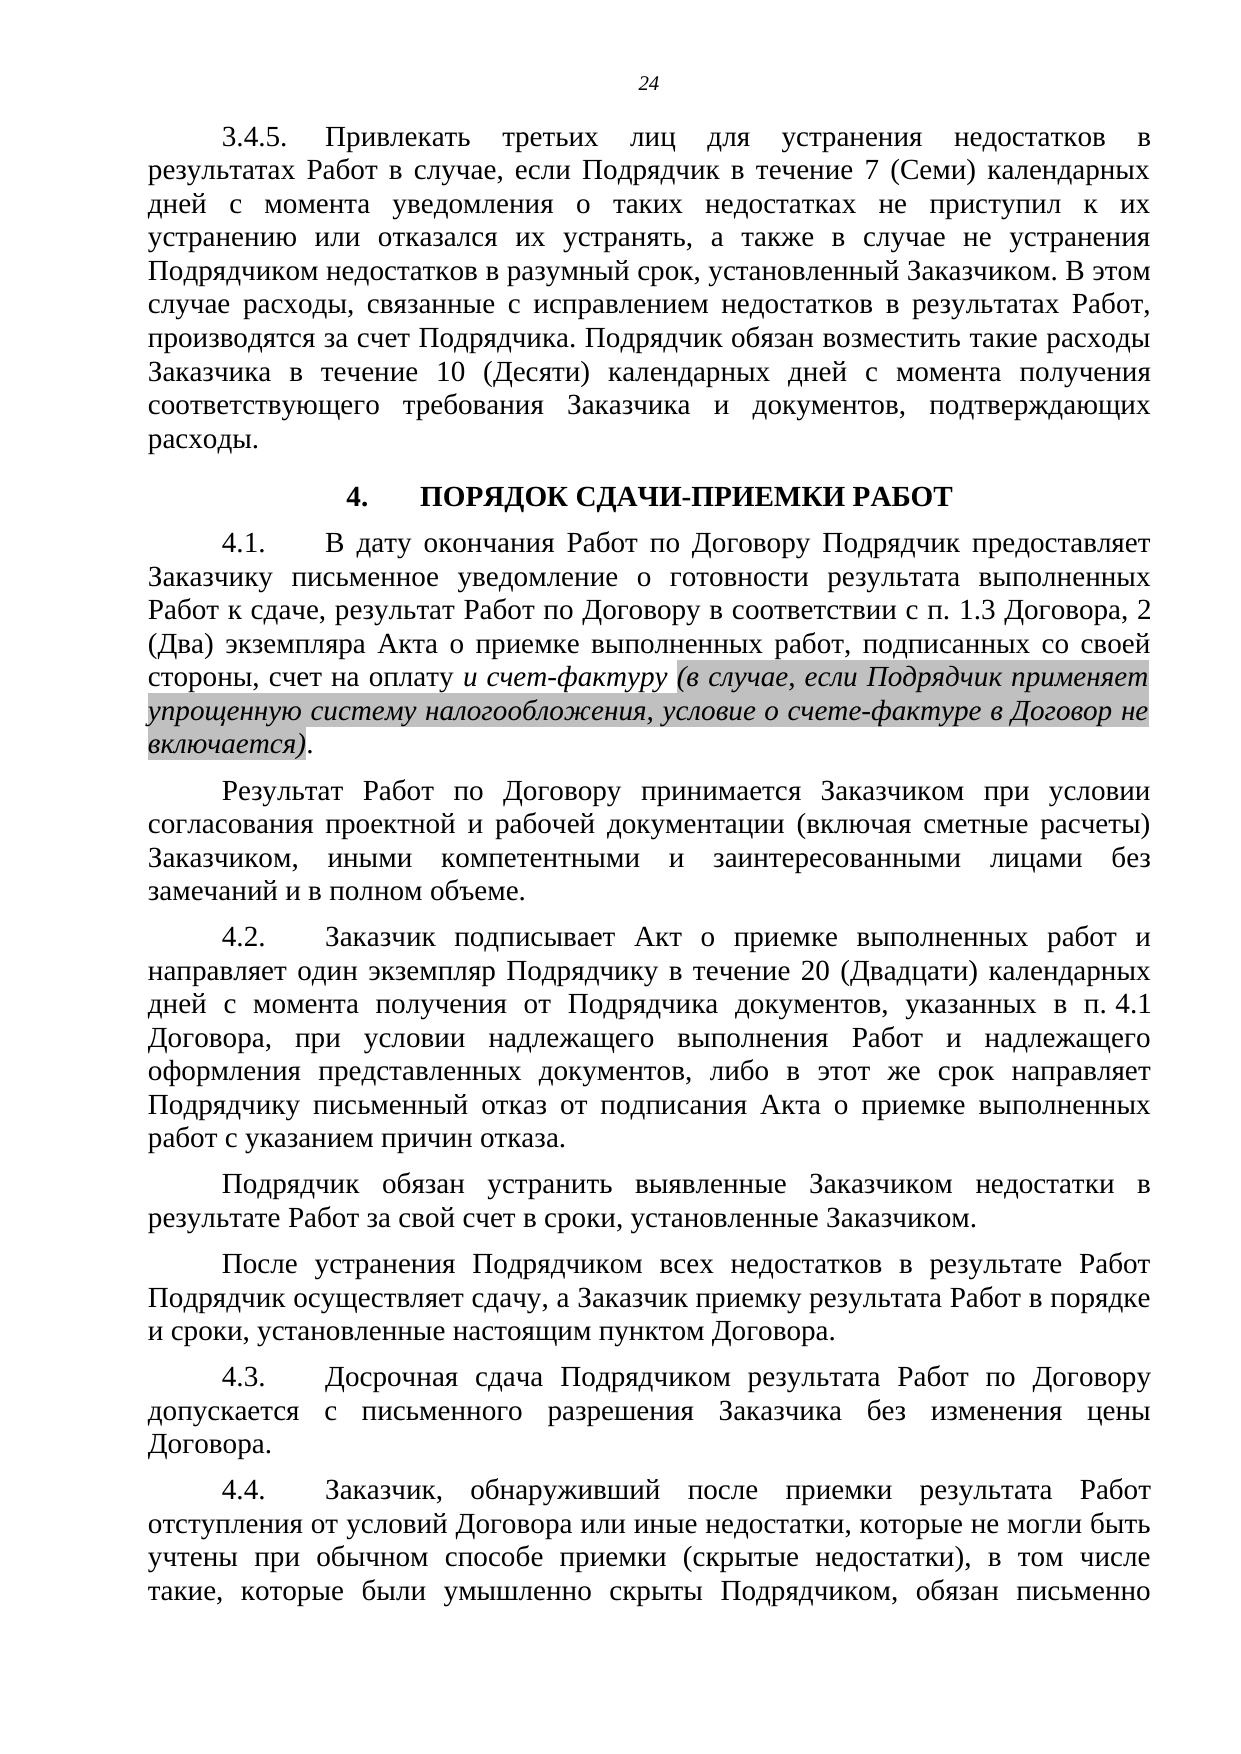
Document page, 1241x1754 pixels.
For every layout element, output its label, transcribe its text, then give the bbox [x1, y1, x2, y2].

text Подрядчик обязан устранить выявленные Заказчиком недостатки в результате Работ за свой счет в сроки, установленные Заказчиком. [148, 1167, 1152, 1234]
list Привлекать третьих лиц для устранения недостатков в результатах Работ в случае, если Подрядчик в течение 7 (Семи) календарных дней с момента уведомления о таких недостатках не приступил к их устранению или отказался их устранять, а также в случае не устранения Подрядчиком недостатков в разумный срок, установленный Заказчиком. В этом случае расходы, связанные с исправлением недостатков в результатах Работ, производятся за счет Подрядчика. Подрядчик обязан возместить такие расходы Заказчика в течение 10 (Десяти) календарных дней с момента получения соответствующего требования Заказчика и документов, подтверждающих расходы. [148, 119, 1152, 454]
list Досрочная сдача Подрядчиком результата Работ по Договору допускается с письменного разрешения Заказчика без изменения цены Договора. [148, 1359, 1152, 1460]
list Заказчик подписывает Акт о приемке выполненных работ и направляет один экземпляр Подрядчику в течение 20 (Двадцати) календарных дней с момента получения от Подрядчика документов, указанных в п. 4.1 Договора, при условии надлежащего выполнения Работ и надлежащего оформления представленных документов, либо в этот же срок направляет Подрядчику письменный отказ от подписания Акта о приемке выполненных работ с указанием причин отказа. [148, 919, 1152, 1154]
text После устранения Подрядчиком всех недостатков в результате Работ Подрядчик осуществляет сдачу, а Заказчик приемку результата Работ в порядке и сроки, установленные настоящим пунктом Договора. [148, 1246, 1152, 1347]
list В дату окончания Работ по Договору Подрядчик предоставляет Заказчику письменное уведомление о готовности результата выполненных Работ к сдаче, результат Работ по Договору в соответствии с п. 1.3 Договора, 2 (Два) экземпляра Акта о приемке выполненных работ, подписанных со своей стороны, счет на оплату и счет-фактуру (в случае, если Подрядчик применяет упрощенную систему налогообложения, условие о счете-фактуре в Договор не включается). [148, 525, 1152, 760]
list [148, 1472, 1152, 1607]
list ПОРЯДОК СДАЧИ-ПРИЕМКИ РАБОТ [148, 479, 1152, 513]
text Результат Работ по Договору принимается Заказчиком при условии согласования проектной и рабочей документации (включая сметные расчеты) Заказчиком, иными компетентными и заинтересованными лицами без замечаний и в полном объеме. [148, 773, 1152, 907]
